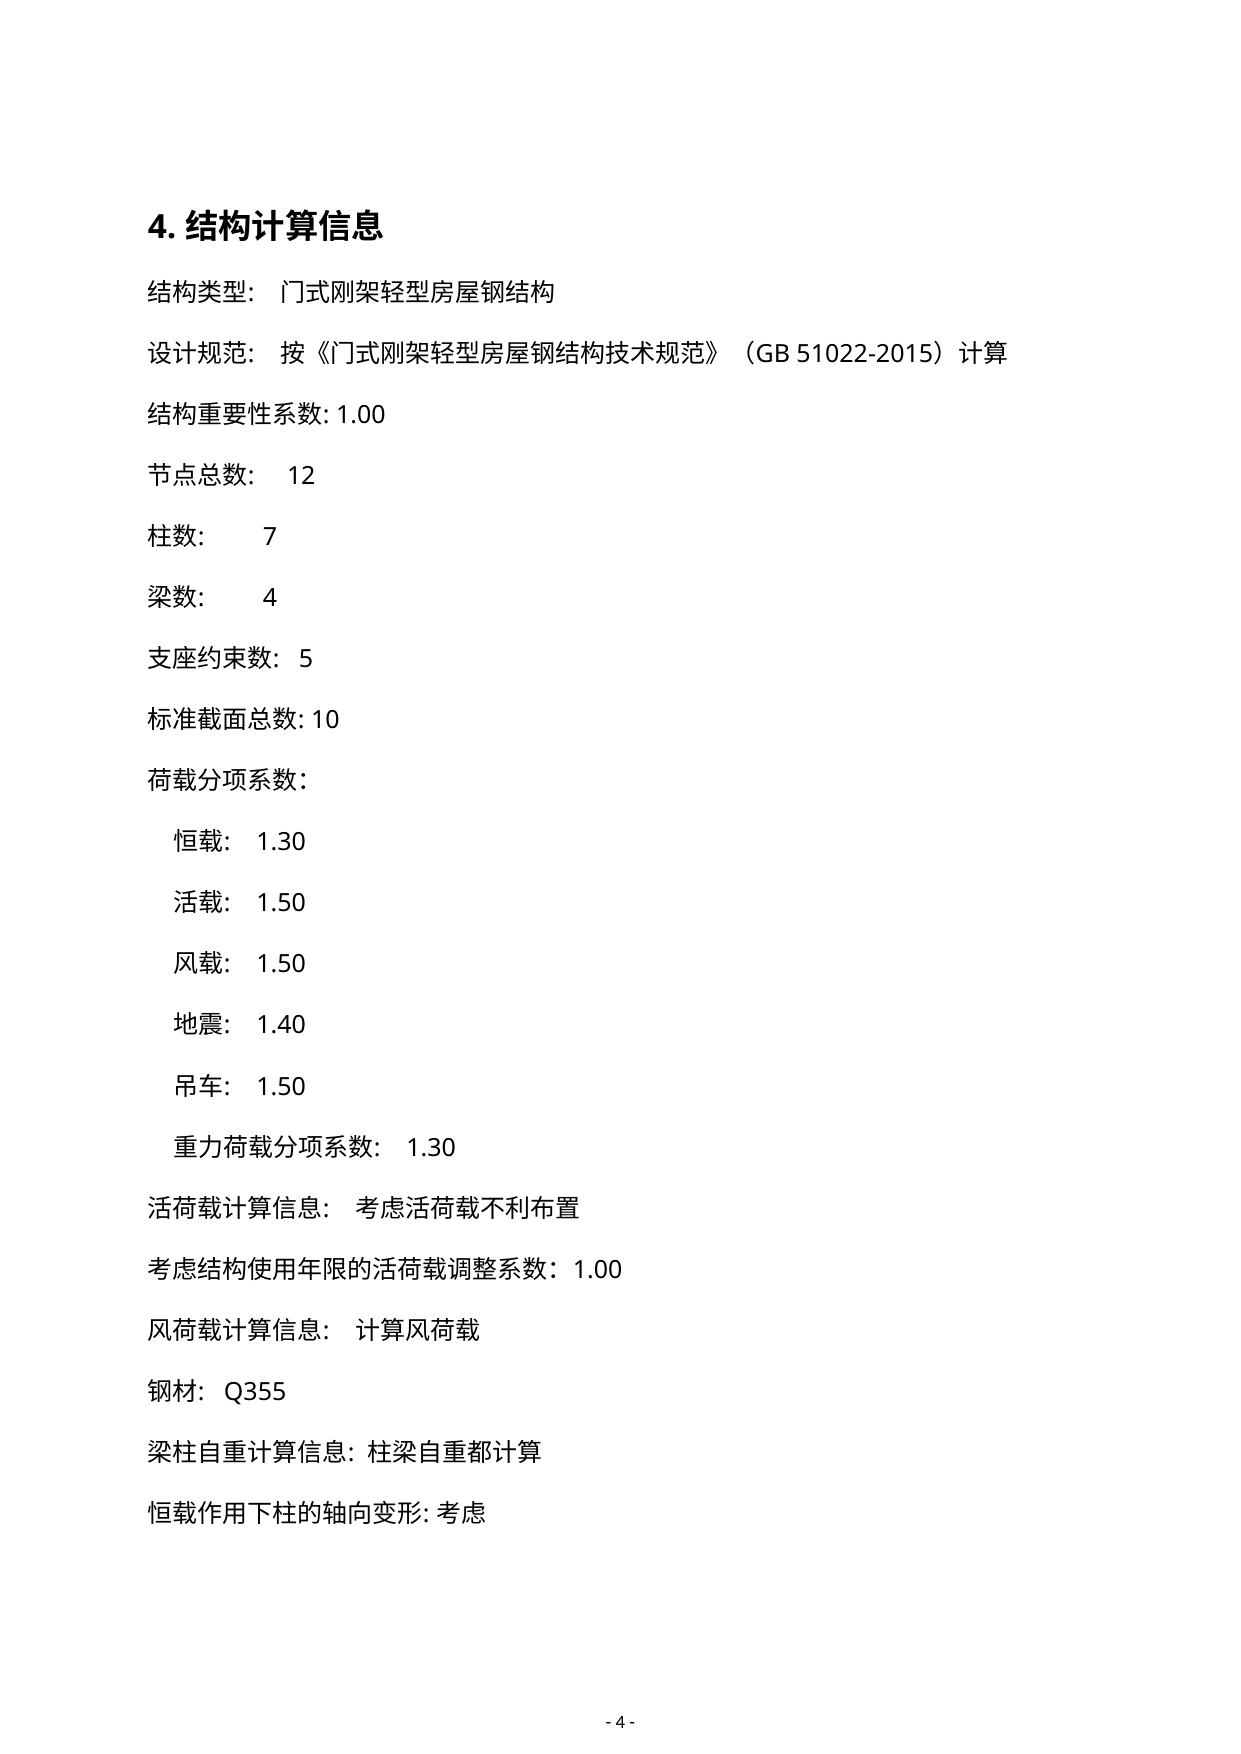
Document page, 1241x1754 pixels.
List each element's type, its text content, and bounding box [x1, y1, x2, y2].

text 支座约束数: 5 [148, 633, 1093, 680]
text 节点总数: 12 [148, 450, 1093, 497]
text 柱数: 7 [148, 511, 1093, 558]
text 恒载作用下柱的轴向变形: 考虑 [148, 1488, 1093, 1535]
text 梁柱自重计算信息: 柱梁自重都计算 [148, 1427, 1093, 1474]
text 活荷载计算信息: 考虑活荷载不利布置 [148, 1183, 1093, 1230]
text 吊车: 1.50 [148, 1061, 1093, 1108]
title 4. 结构计算信息 [148, 194, 1093, 253]
text 风载: 1.50 [148, 938, 1093, 986]
text 重力荷载分项系数: 1.30 [148, 1122, 1093, 1169]
text 结构重要性系数: 1.00 [148, 389, 1093, 436]
text 恒载: 1.30 [148, 816, 1093, 863]
text 钢材: Q355 [148, 1366, 1093, 1413]
text 风荷载计算信息: 计算风荷载 [148, 1305, 1093, 1352]
text 活载: 1.50 [148, 877, 1093, 924]
text 标准截面总数: 10 [148, 694, 1093, 741]
text 考虑结构使用年限的活荷载调整系数：1.00 [148, 1244, 1093, 1291]
text 梁数: 4 [148, 572, 1093, 619]
text 设计规范: 按《门式刚架轻型房屋钢结构技术规范》（GB 51022-2015）计算 [148, 328, 1093, 375]
text 结构类型: 门式刚架轻型房屋钢结构 [148, 267, 1093, 314]
text 荷载分项系数： [148, 755, 1093, 802]
text 地震: 1.40 [148, 999, 1093, 1047]
